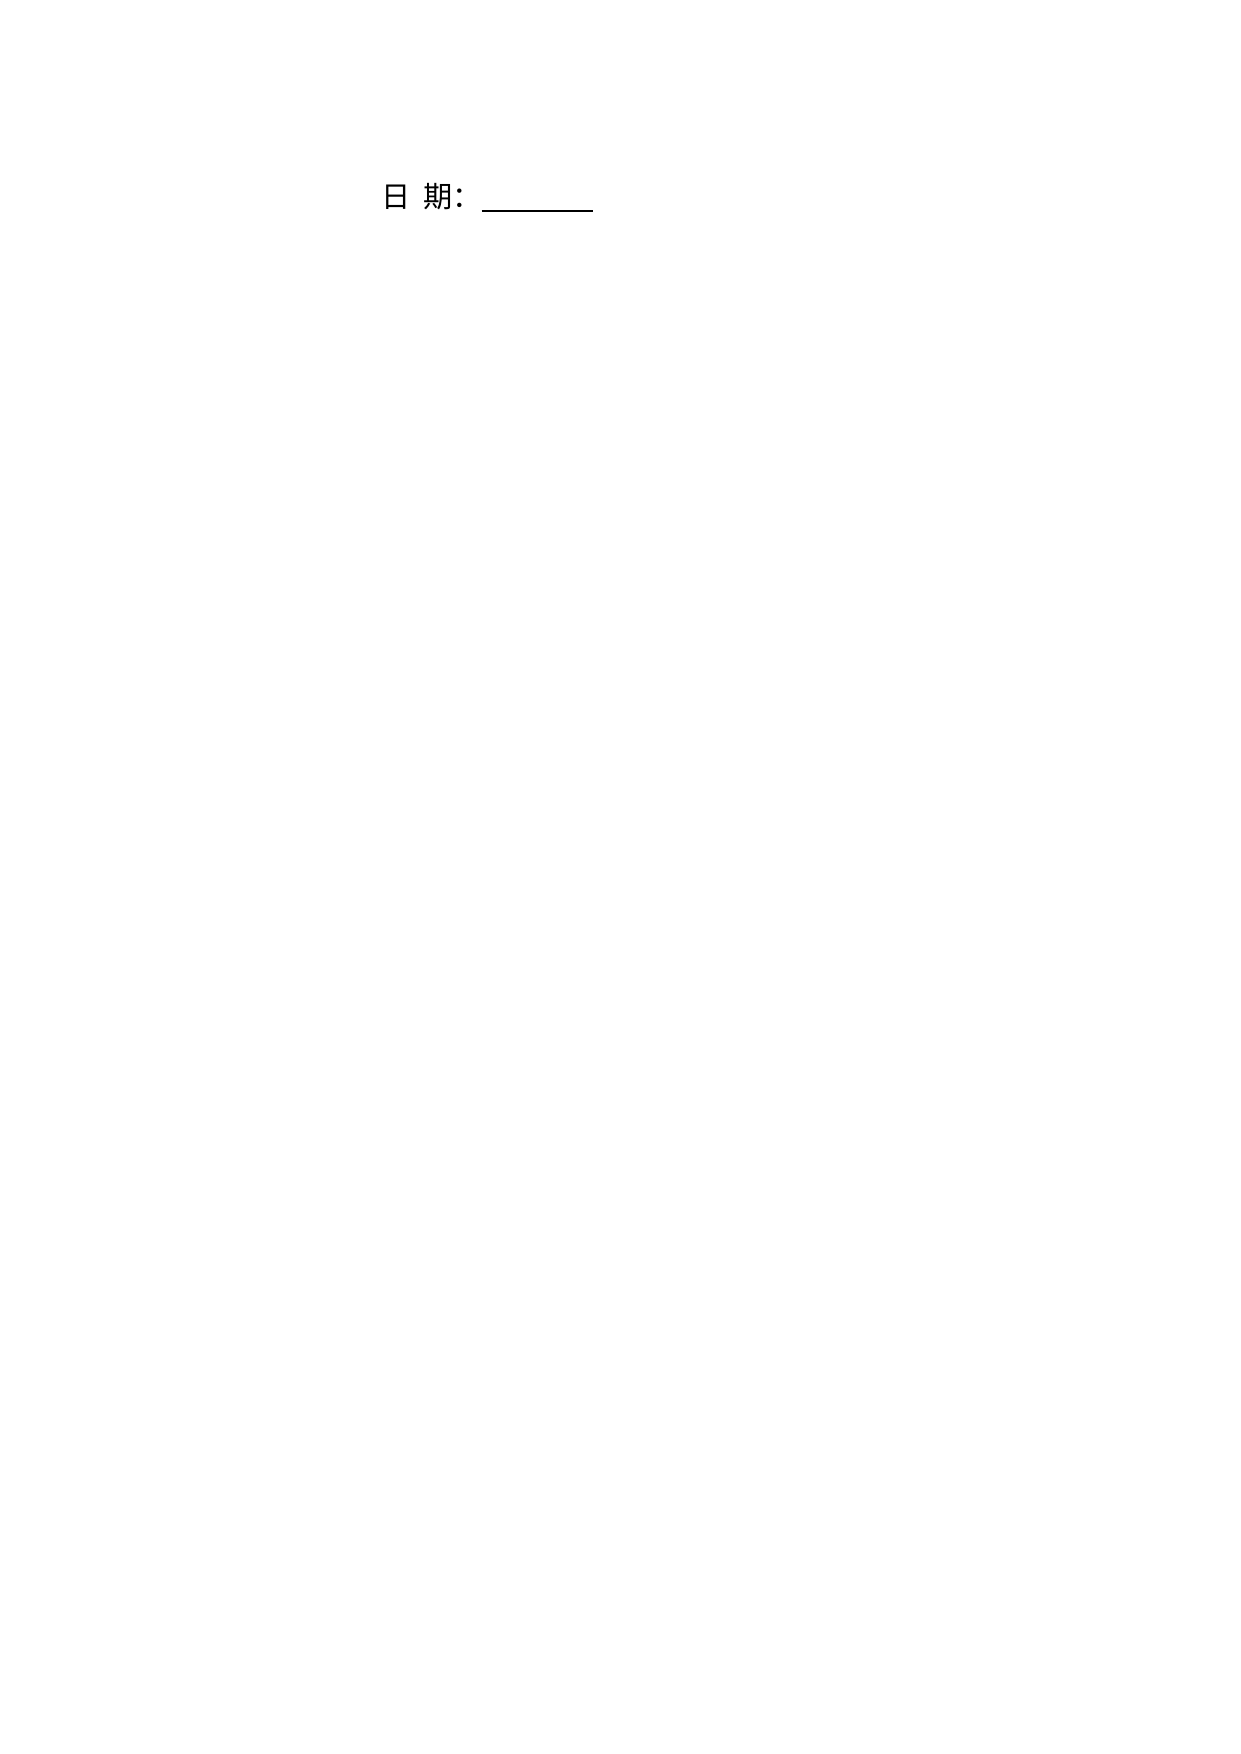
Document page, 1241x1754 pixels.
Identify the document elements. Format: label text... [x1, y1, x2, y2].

text 日 期： [148, 162, 1137, 227]
